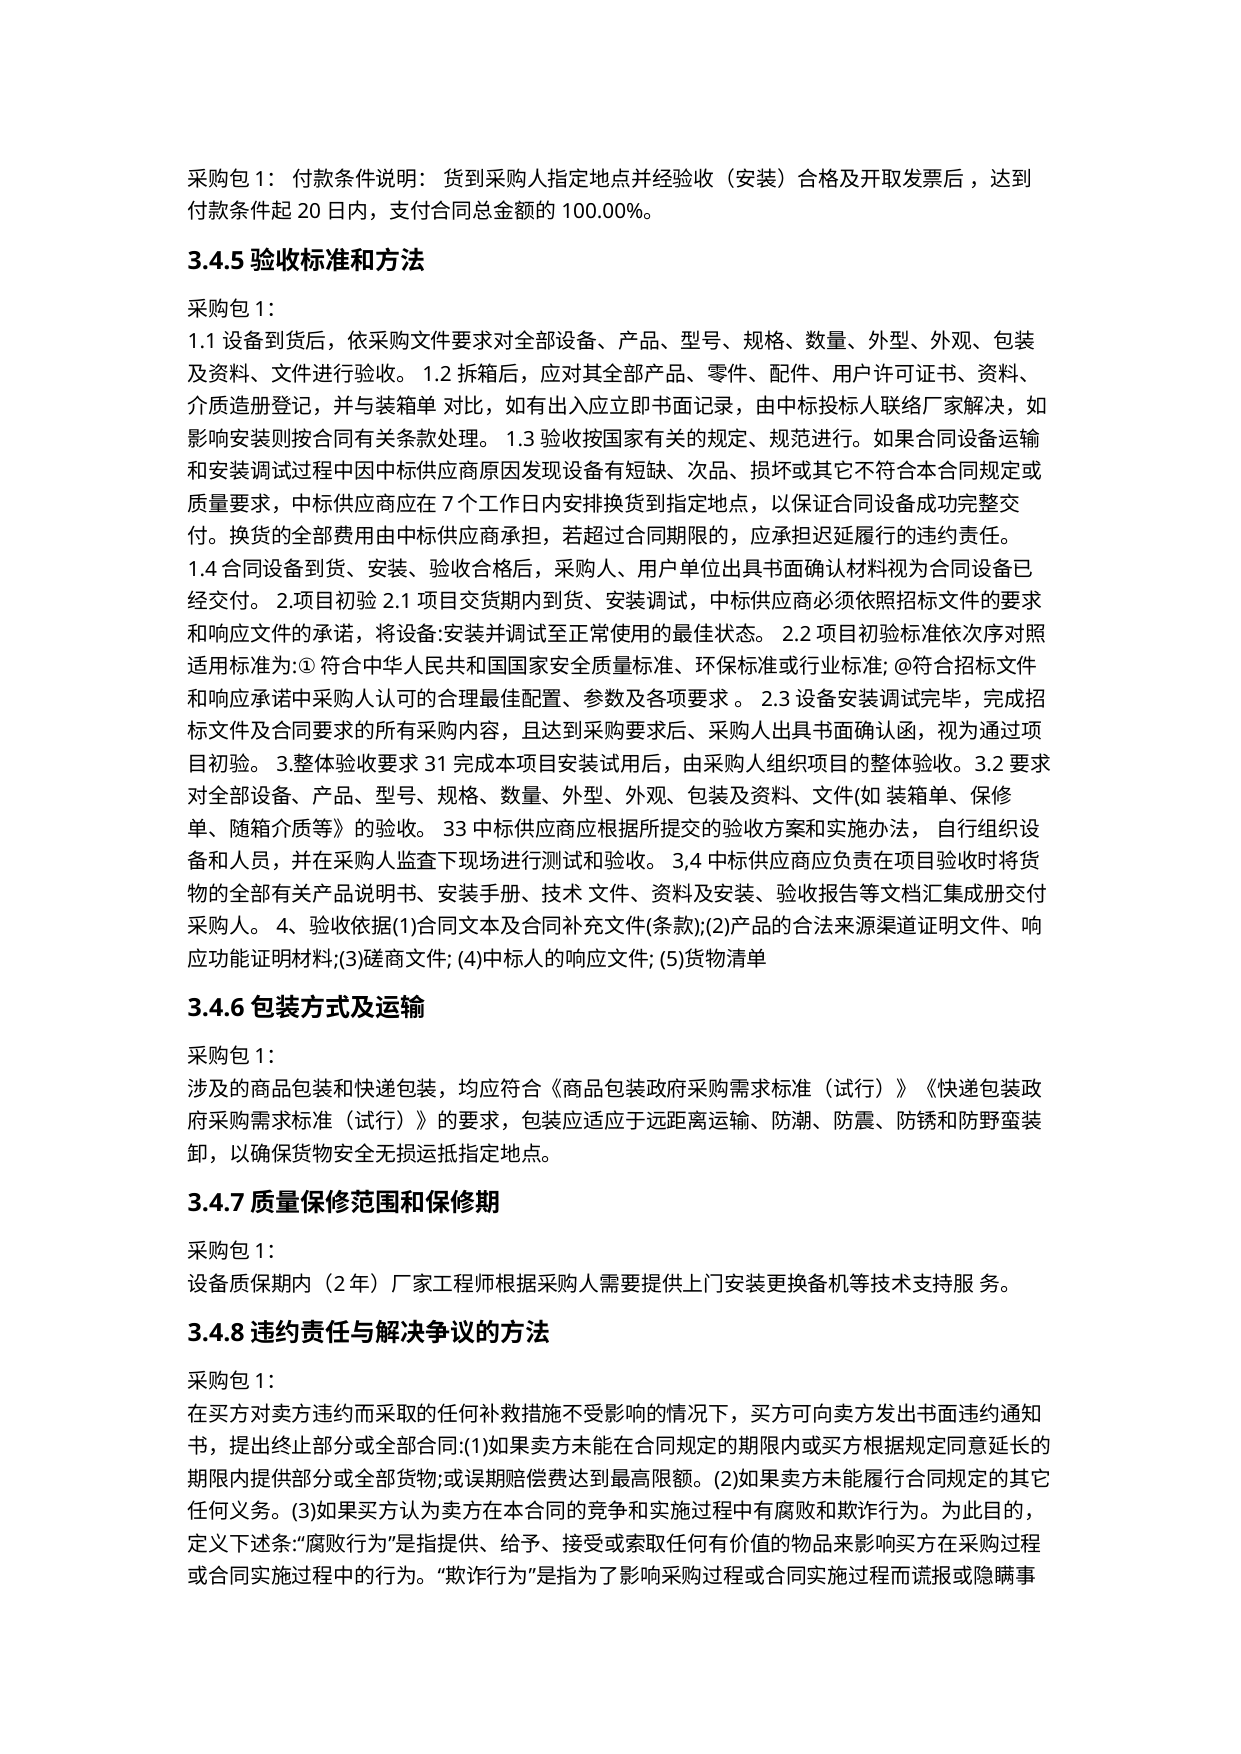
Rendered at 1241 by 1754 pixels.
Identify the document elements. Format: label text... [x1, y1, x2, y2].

text 采购包1： 付款条件说明： 货到采购人指定地点并经验收（安装）合格及开取发票后 ，达到付款条件起 20 日内，支付合同总金额的 100.00%。 [187, 162, 1053, 227]
text 涉及的商品包装和快递包装，均应符合《商品包装政府采购需求标准（试行）》《快递包装政府采购需求标准（试行）》的要求，包装应适应于远距离运输、防潮、防震、防锈和防野蛮装卸，以确保货物安全无损运抵指定地点。 [187, 1072, 1053, 1169]
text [187, 1397, 1053, 1592]
text 3.4.5验收标准和方法 [187, 227, 1053, 292]
text 采购包1： [187, 1039, 1053, 1072]
text 采购包1： [187, 1234, 1053, 1267]
text 3.4.8违约责任与解决争议的方法 [187, 1299, 1053, 1364]
text 设备质保期内（2年）厂家工程师根据采购人需要提供上门安装更换备机等技术支持服 务。 [187, 1267, 1053, 1299]
text 3.4.6包装方式及运输 [187, 974, 1053, 1039]
text 采购包1： [187, 1364, 1053, 1397]
text 采购包1： [187, 292, 1053, 324]
text 1.1 设备到货后，依采购文件要求对全部设备、产品、型号、规格、数量、外型、外观、包装及资料、文件进行验收。 1.2 拆箱后，应对其全部产品、零件、配件、用户许可证书、资料、介质造册登记，并与装箱单 对比，如有出入应立即书面记录，由中标投标人联络厂家解决，如影响安装则按合同有关条款处理。 1.3 验收按国家有关的规定、规范进行。如果合同设备运输和安装调试过程中因中标供应商原因发现设备有短缺、次品、损坏或其它不符合本合同规定或质量要求，中标供应商应在7个工作日内安排换货到指定地点，以保证合同设备成功完整交付。换货的全部费用由中标供应商承担，若超过合同期限的，应承担迟延履行的违约责任。 1.4合同设备到货、安装、验收合格后，采购人、用户单位出具书面确认材料视为合同设备已经交付。 2.项目初验 2.1 项目交货期内到货、安装调试，中标供应商必须依照招标文件的要求和响应文件的承诺，将设备:安装并调试至正常使用的最佳状态。 2.2 项目初验标准依次序对照适用标准为:①符合中华人民共和国国家安全质量标准、环保标准或行业标准; @符合招标文件和响应承诺中采购人认可的合理最佳配置、参数及各项要求 。 2.3 设备安装调试完毕，完成招标文件及合同要求的所有采购内容，且达到采购要求后、采购人出具书面确认函，视为通过项目初验。 3.整体验收要求 31 完成本项目安装试用后，由采购人组织项目的整体验收。3.2 要求对全部设备、产品、型号、规格、数量、外型、外观、包装及资料、文件(如 装箱单、保修单、随箱介质等》的验收。 33 中标供应商应根据所提交的验收方案和实施办法， 自行组织设备和人员，并在采购人监査下现场进行测试和验收。 3,4 中标供应商应负责在项目验收时将货物的全部有关产品说明书、安装手册、技术 文件、资料及安装、验收报告等文档汇集成册交付采购人。 4、验收依据(1)合同文本及合同补充文件(条款);(2)产品的合法来源渠道证明文件、响应功能证明材料;(3)磋商文件; (4)中标人的响应文件; (5)货物清单 [187, 324, 1053, 974]
text 3.4.7质量保修范围和保修期 [187, 1169, 1053, 1234]
